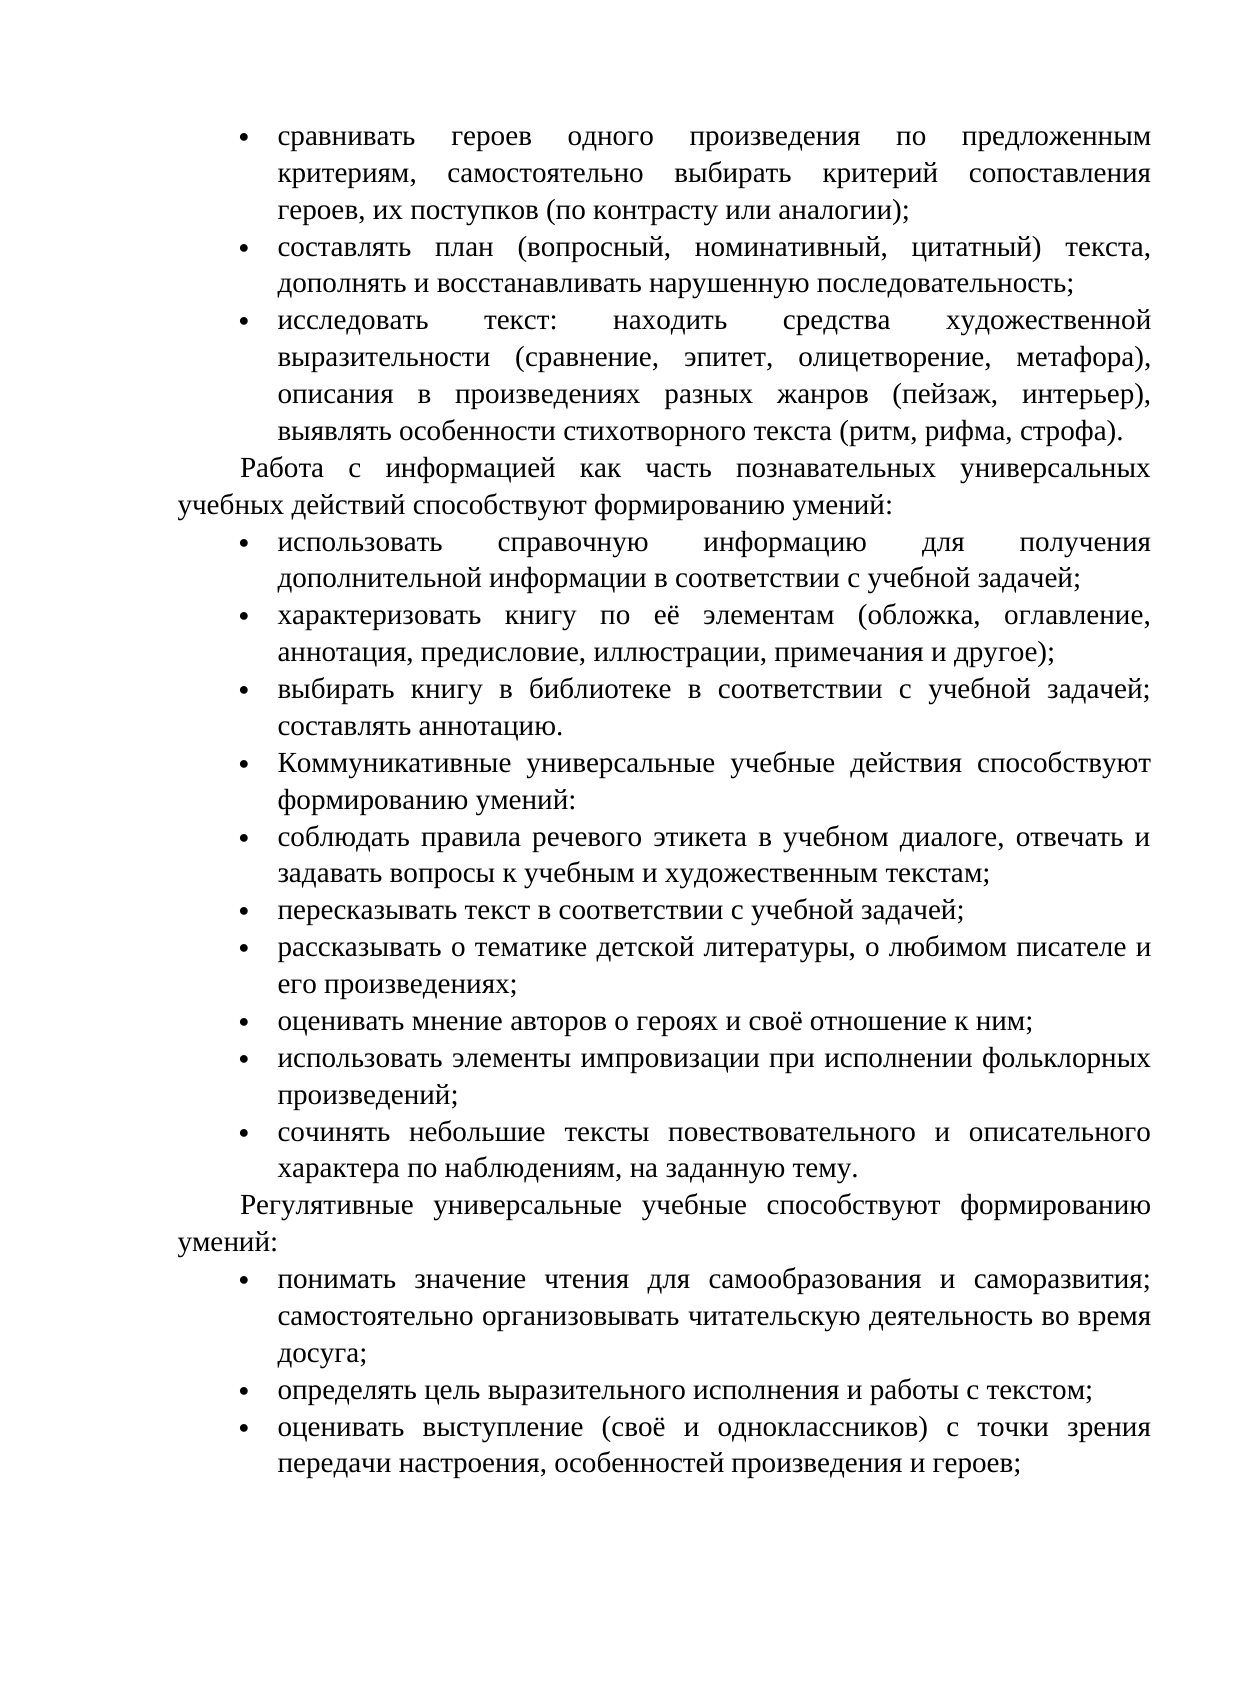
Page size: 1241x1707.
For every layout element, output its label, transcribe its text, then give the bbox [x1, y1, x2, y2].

list характеризовать книгу по её элементам (обложка, оглавление, аннотация, предисловие, иллюстрации, примечания и другое); [240, 597, 1152, 668]
list оценивать выступление (своё и одноклассников) с точки зрения передачи настроения, особенностей произведения и героев; [240, 1409, 1152, 1479]
list использовать справочную информацию для получения дополнительной информации в соответствии с учебной задачей; [240, 524, 1152, 594]
list понимать значение чтения для самообразования и саморазвития; самостоятельно организовывать читательскую деятельность во время досуга; [240, 1261, 1152, 1368]
list пересказывать текст в соответствии с учебной задачей; [240, 892, 1152, 926]
list рассказывать о тематике детской литературы, о любимом писателе и его произведениях; [240, 929, 1152, 1000]
list Коммуникативные универсальные учебные действия способствуют формированию умений: [240, 745, 1152, 815]
list сравнивать героев одного произведения по предложенным критериям, самостоятельно выбирать критерий сопоставления героев, их поступков (по контрасту или аналогии); [240, 118, 1152, 225]
list определять цель выразительного исполнения и работы с текстом; [240, 1372, 1152, 1405]
list сочинять небольшие тексты повествовательного и описательного характера по наблюдениям, на заданную тему. [240, 1114, 1152, 1184]
list оценивать мнение авторов о героях и своё отношение к ним; [240, 1003, 1152, 1037]
list соблюдать правила речевого этикета в учебном диалоге, отвечать и задавать вопросы к учебным и художественным текстам; [240, 819, 1152, 889]
text Регулятивные универсальные учебные способствуют формированию умений: [177, 1187, 1152, 1258]
list использовать элементы импровизации при исполнении фольклорных произведений; [240, 1040, 1152, 1110]
list исследовать текст: находить средства художественной выразительности (сравнение, эпитет, олицетворение, метафора), описания в произведениях разных жанров (пейзаж, интерьер), выявлять особенности стихотворного текста (ритм, рифма, строфа). [240, 302, 1152, 447]
text Работа с информацией как часть познавательных универсальных учебных действий способствуют формированию умений: [177, 450, 1152, 520]
list выбирать книгу в библиотеке в соответствии с учебной задачей; составлять аннотацию. [240, 671, 1152, 742]
list составлять план (вопросный, номинативный, цитатный) текста, дополнять и восстанавливать нарушенную последовательность; [240, 229, 1152, 299]
